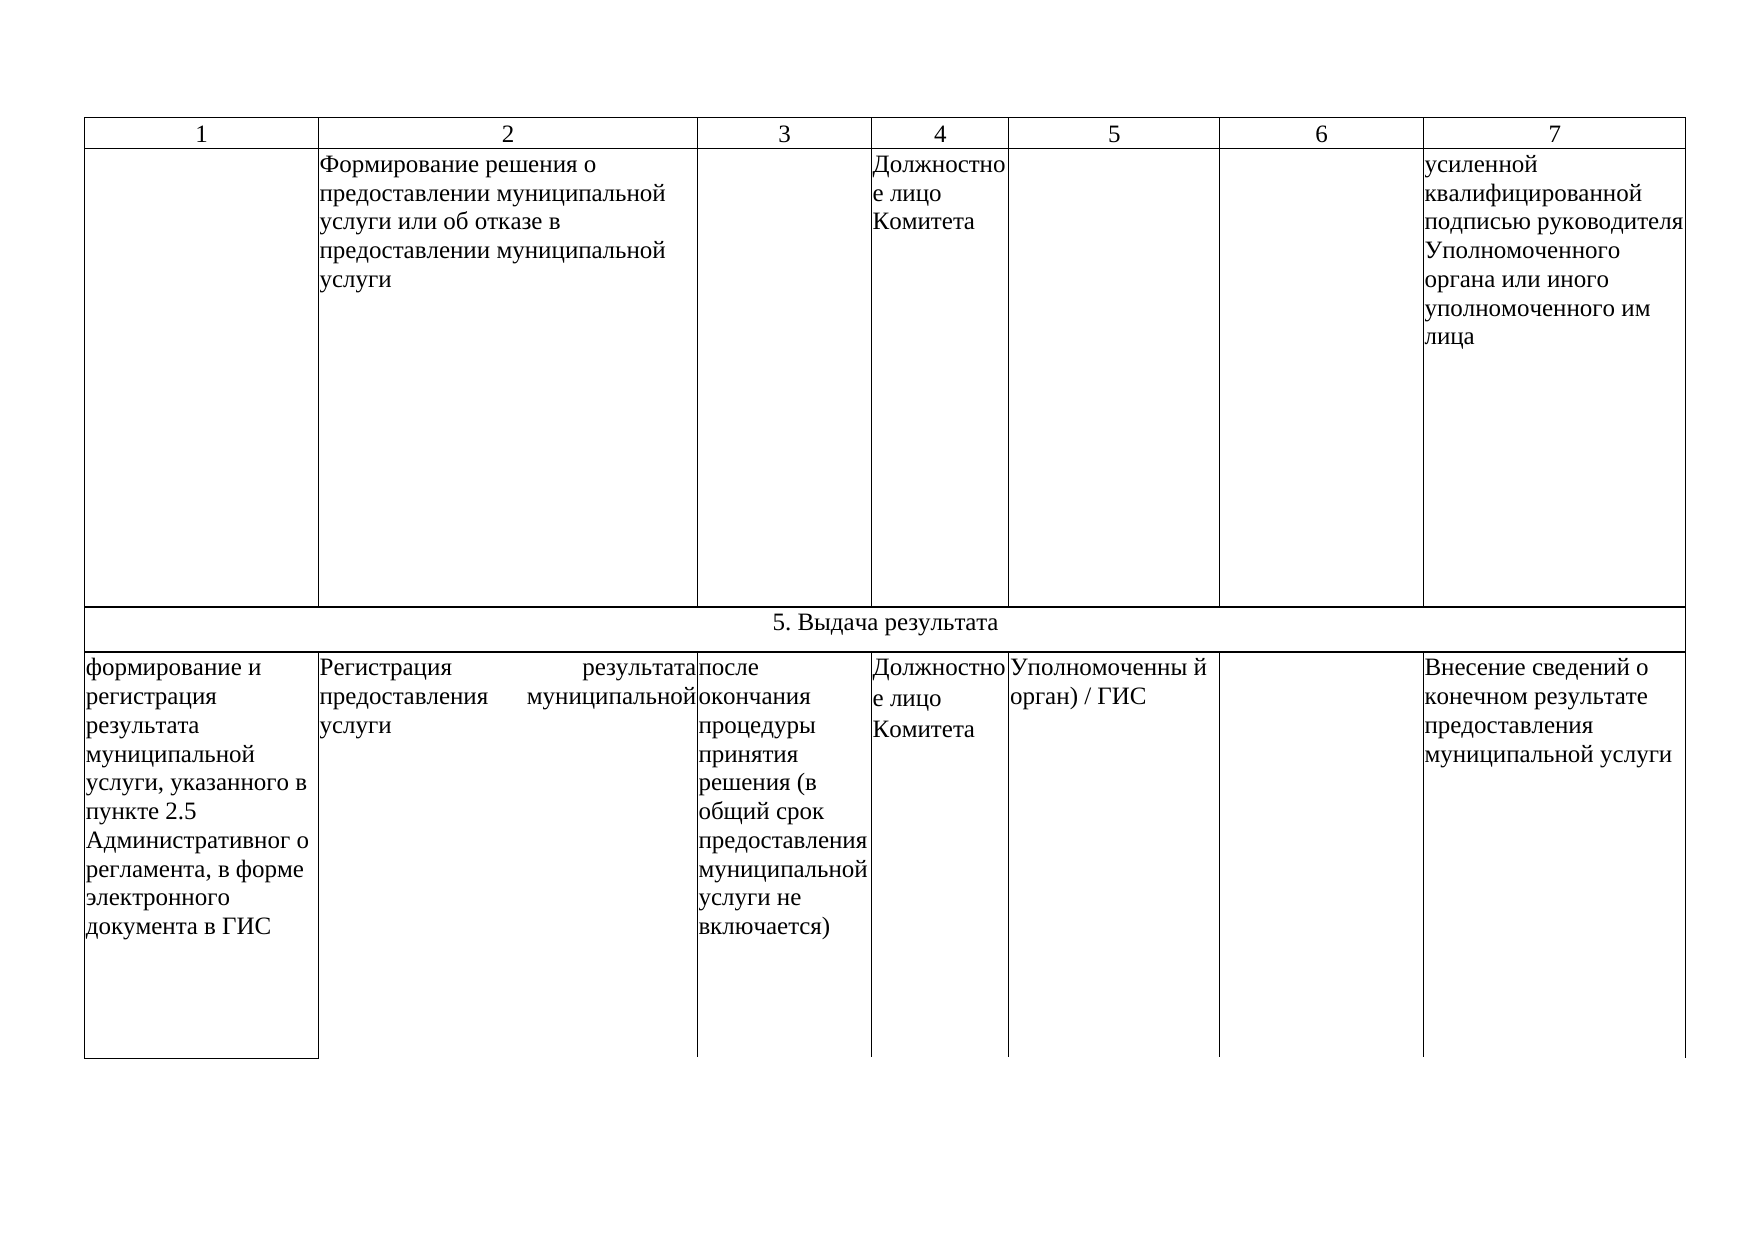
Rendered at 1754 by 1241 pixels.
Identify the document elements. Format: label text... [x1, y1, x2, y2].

table_header 4 [872, 118, 1008, 148]
table_cell усиленной квалифицированной подписью руководителя Уполномоченного органа или иного уполномоченного им лица [1424, 149, 1685, 606]
table_cell Формирование решения о предоставлении муниципальной услуги или об отказе в предоставлении муниципальной услуги [319, 149, 697, 606]
table_header 2 [319, 118, 697, 148]
table_cell [1219, 653, 1423, 1058]
table_cell Должностное лицо Комитета [872, 149, 1008, 606]
table_cell [1220, 149, 1423, 606]
table_cell [85, 149, 318, 606]
table_header 6 [1220, 118, 1423, 148]
table_header 1 [85, 118, 318, 148]
table_header 5 [1009, 118, 1219, 148]
table_cell после окончания процедуры принятия решения (в общий срок предоставления муниципальной услуги не включается) [697, 653, 871, 1058]
table_header 7 [1424, 118, 1685, 148]
table_cell Регистрация результата предоставления муниципальной услуги [319, 653, 697, 1058]
table_cell [698, 149, 871, 606]
table_cell Уполномоченны й орган) / ГИС [1009, 653, 1219, 1058]
table_header 3 [698, 118, 871, 148]
table_cell [1009, 149, 1219, 606]
table_cell 5. Выдача результата [85, 608, 1685, 651]
table_cell Внесение сведений о конечном результате предоставления муниципальной услуги [1423, 653, 1685, 1058]
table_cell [85, 653, 318, 1058]
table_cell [871, 653, 1009, 1058]
